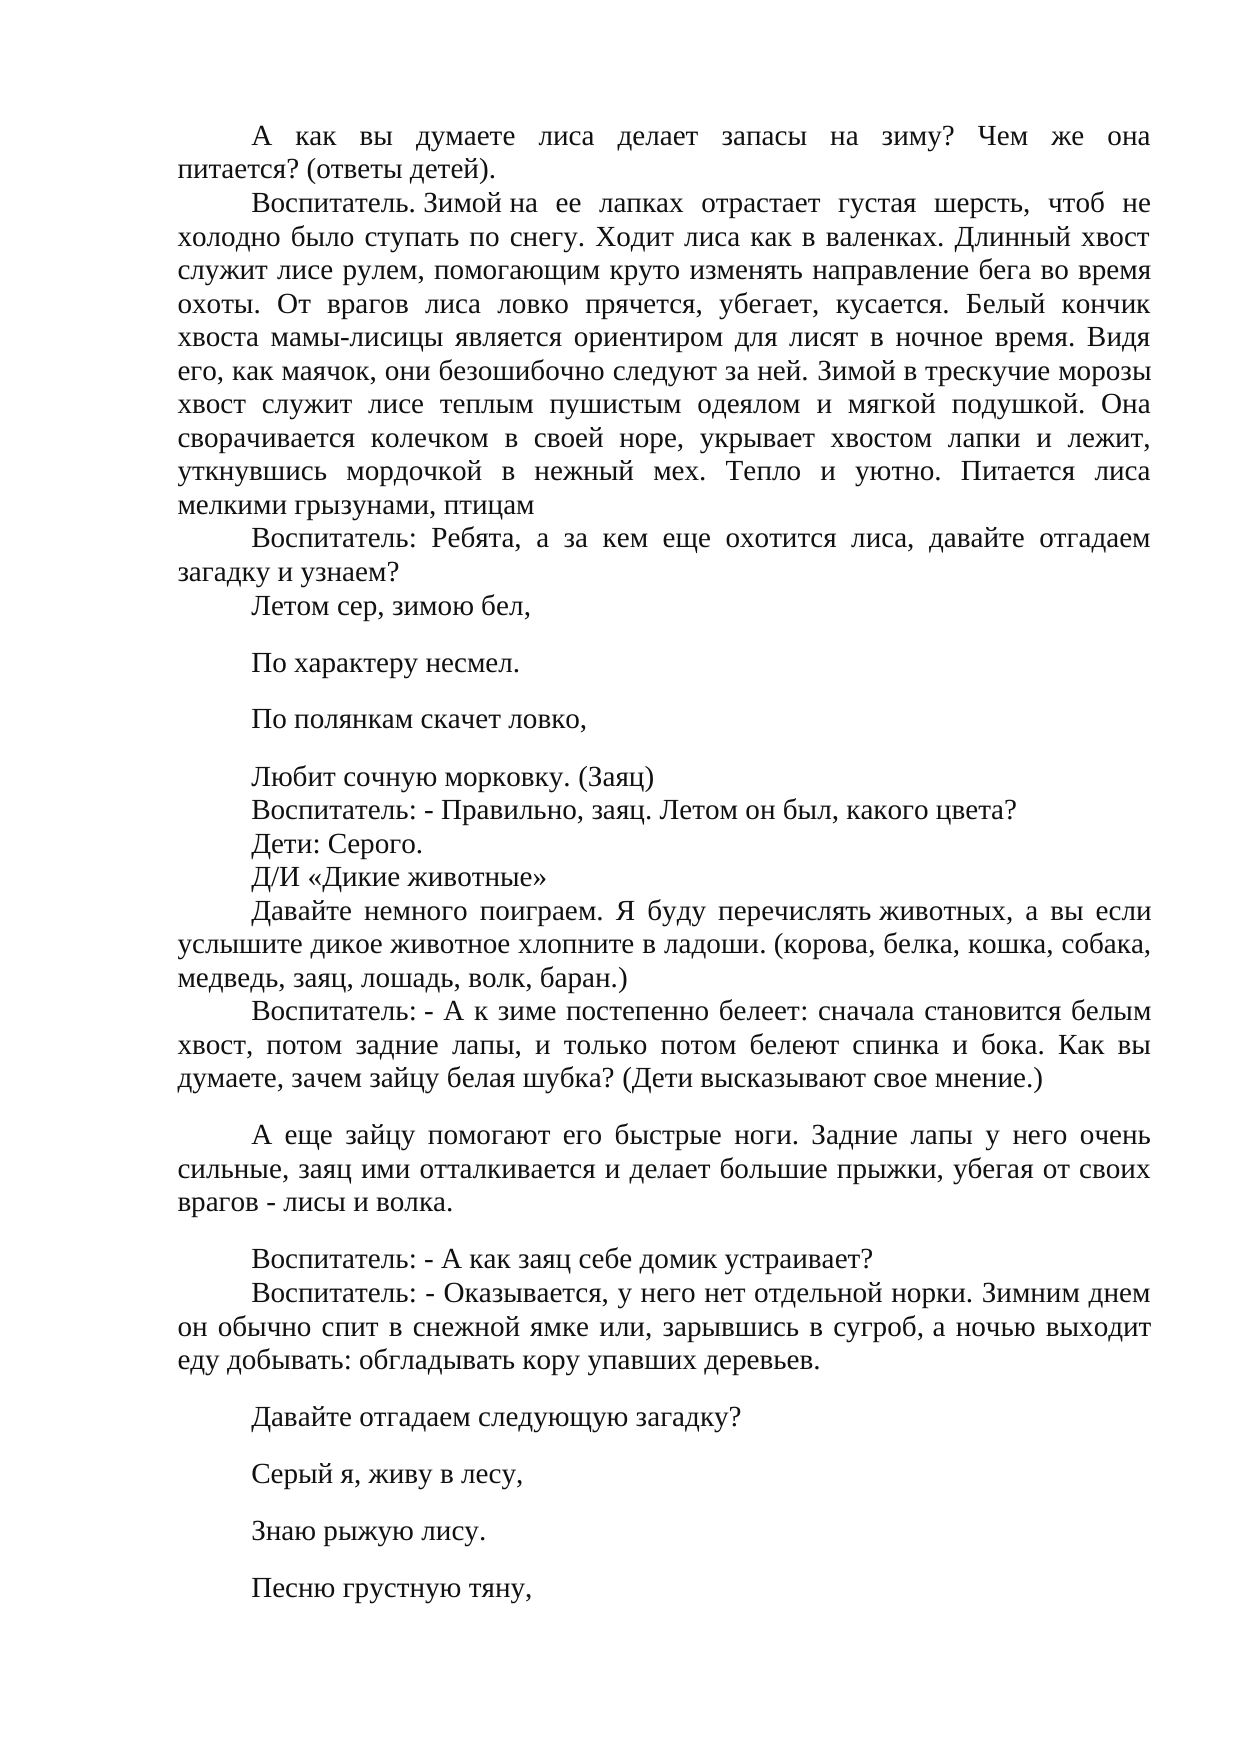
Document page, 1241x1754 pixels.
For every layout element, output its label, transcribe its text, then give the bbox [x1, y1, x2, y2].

text Воспитатель: - Правильно, заяц. Летом он был, какого цвета? [177, 792, 1152, 826]
text По полянкам скачет ловко, [177, 702, 1152, 735]
text А еще зайцу помогают его быстрые ноги. Задние лапы у него очень сильные, заяц ими отталкивается и делает большие прыжки, убегая от своих врагов - лисы и волка. [177, 1117, 1152, 1218]
text Серый я, живу в лесу, [177, 1456, 1152, 1490]
text Давайте отгадаем следующую загадку? [177, 1399, 1152, 1433]
text Дети: Серого. [177, 826, 1152, 859]
text Воспитатель: - Оказывается, у него нет отдельной норки. Зимним днем он обычно спит в снежной ямке или, зарывшись в сугроб, а ночью выходит еду добывать: обгладывать кору упавших деревьев. [177, 1275, 1152, 1376]
text По характеру несмел. [177, 645, 1152, 678]
text Воспитатель: Ребята, а за кем еще охотится лиса, давайте отгадаем загадку и узнаем? [177, 521, 1152, 588]
text Воспитатель: - А к зиме постепенно белеет: сначала становится белым хвост, потом задние лапы, и только потом белеют спинка и бока. Как вы думаете, зачем зайцу белая шубка? (Дети высказывают свое мнение.) [177, 993, 1152, 1094]
text Знаю рыжую лису. [177, 1513, 1152, 1547]
text А как вы думаете лиса делает запасы на зиму? Чем же она питается? (ответы детей). [177, 118, 1152, 185]
text Воспитатель. Зимой на ее лапках отрастает густая шерсть, чтоб не холодно было ступать по снегу. Ходит лиса как в валенках. Длинный хвост служит лисе рулем, помогающим круто изменять направление бега во время охоты. От врагов лиса ловко прячется, убегает, кусается. Белый кончик хвоста мамы-лисицы является ориентиром для лисят в ночное время. Видя его, как маячок, они безошибочно следуют за ней. Зимой в трескучие морозы хвост служит лисе теплым пушистым одеялом и мягкой подушкой. Она сворачивается колечком в своей норе, укрывает хвостом лапки и лежит, уткнувшись мордочкой в нежный мех. Тепло и уютно. Питается лиса мелкими грызунами, птицам [177, 185, 1152, 521]
text Д/И «Дикие животные» [177, 859, 1152, 893]
text Воспитатель: - А как заяц себе домик устраивает? [177, 1242, 1152, 1275]
text Летом сер, зимою бел, [177, 588, 1152, 621]
text Давайте немного поиграем. Я буду перечислять животных, а вы если услышите дикое животное хлопните в ладоши. (корова, белка, кошка, собака, медведь, заяц, лошадь, волк, баран.) [177, 893, 1152, 993]
text Песню грустную тяну, [177, 1570, 1152, 1604]
text Любит сочную морковку. (Заяц) [177, 759, 1152, 792]
